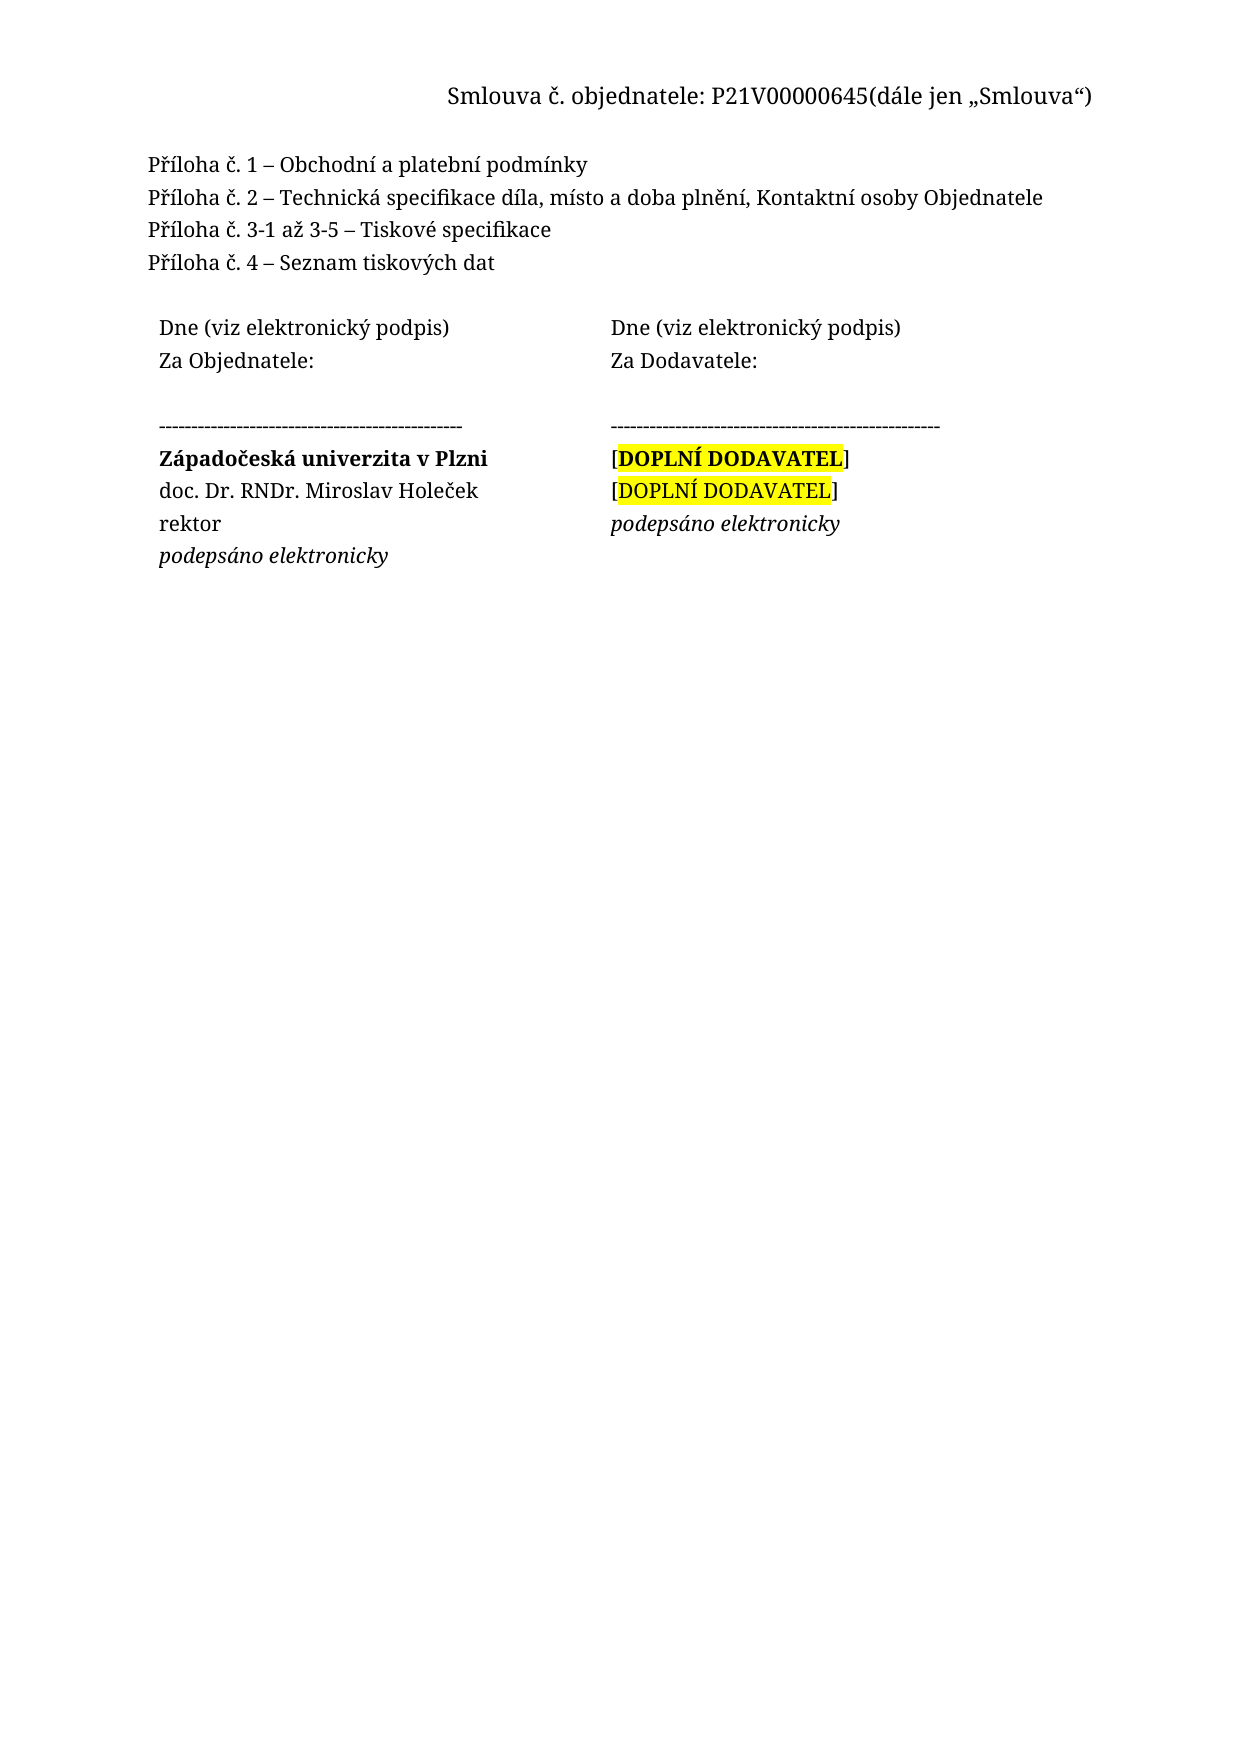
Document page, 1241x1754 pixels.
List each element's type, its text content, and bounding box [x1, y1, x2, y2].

text Příloha č. 4 – Seznam tiskových dat [148, 248, 1093, 276]
text Příloha č. 1 – Obchodní a platební podmínky [148, 150, 1093, 179]
table_header Dne (viz elektronický podpis) Za Objednatele: ----------------------------------------------- Západočeská univerzita v Plzni doc. Dr. RNDr. Miroslav Holeček rektor podepsáno elektronicky [148, 313, 599, 574]
text Příloha č. 3-1 až 3-5 – Tiskové specifikace [148, 215, 1093, 244]
text Příloha č. 2 – Technická specifikace díla, místo a doba plnění, Kontaktní osoby Objednatele [148, 183, 1093, 211]
table_header Dne (viz elektronický podpis) Za Dodavatele: --------------------------------------------------- [DOPLNÍ DODAVATEL] [DOPLNÍ DODAVATEL] podepsáno elektronicky [599, 313, 1051, 574]
